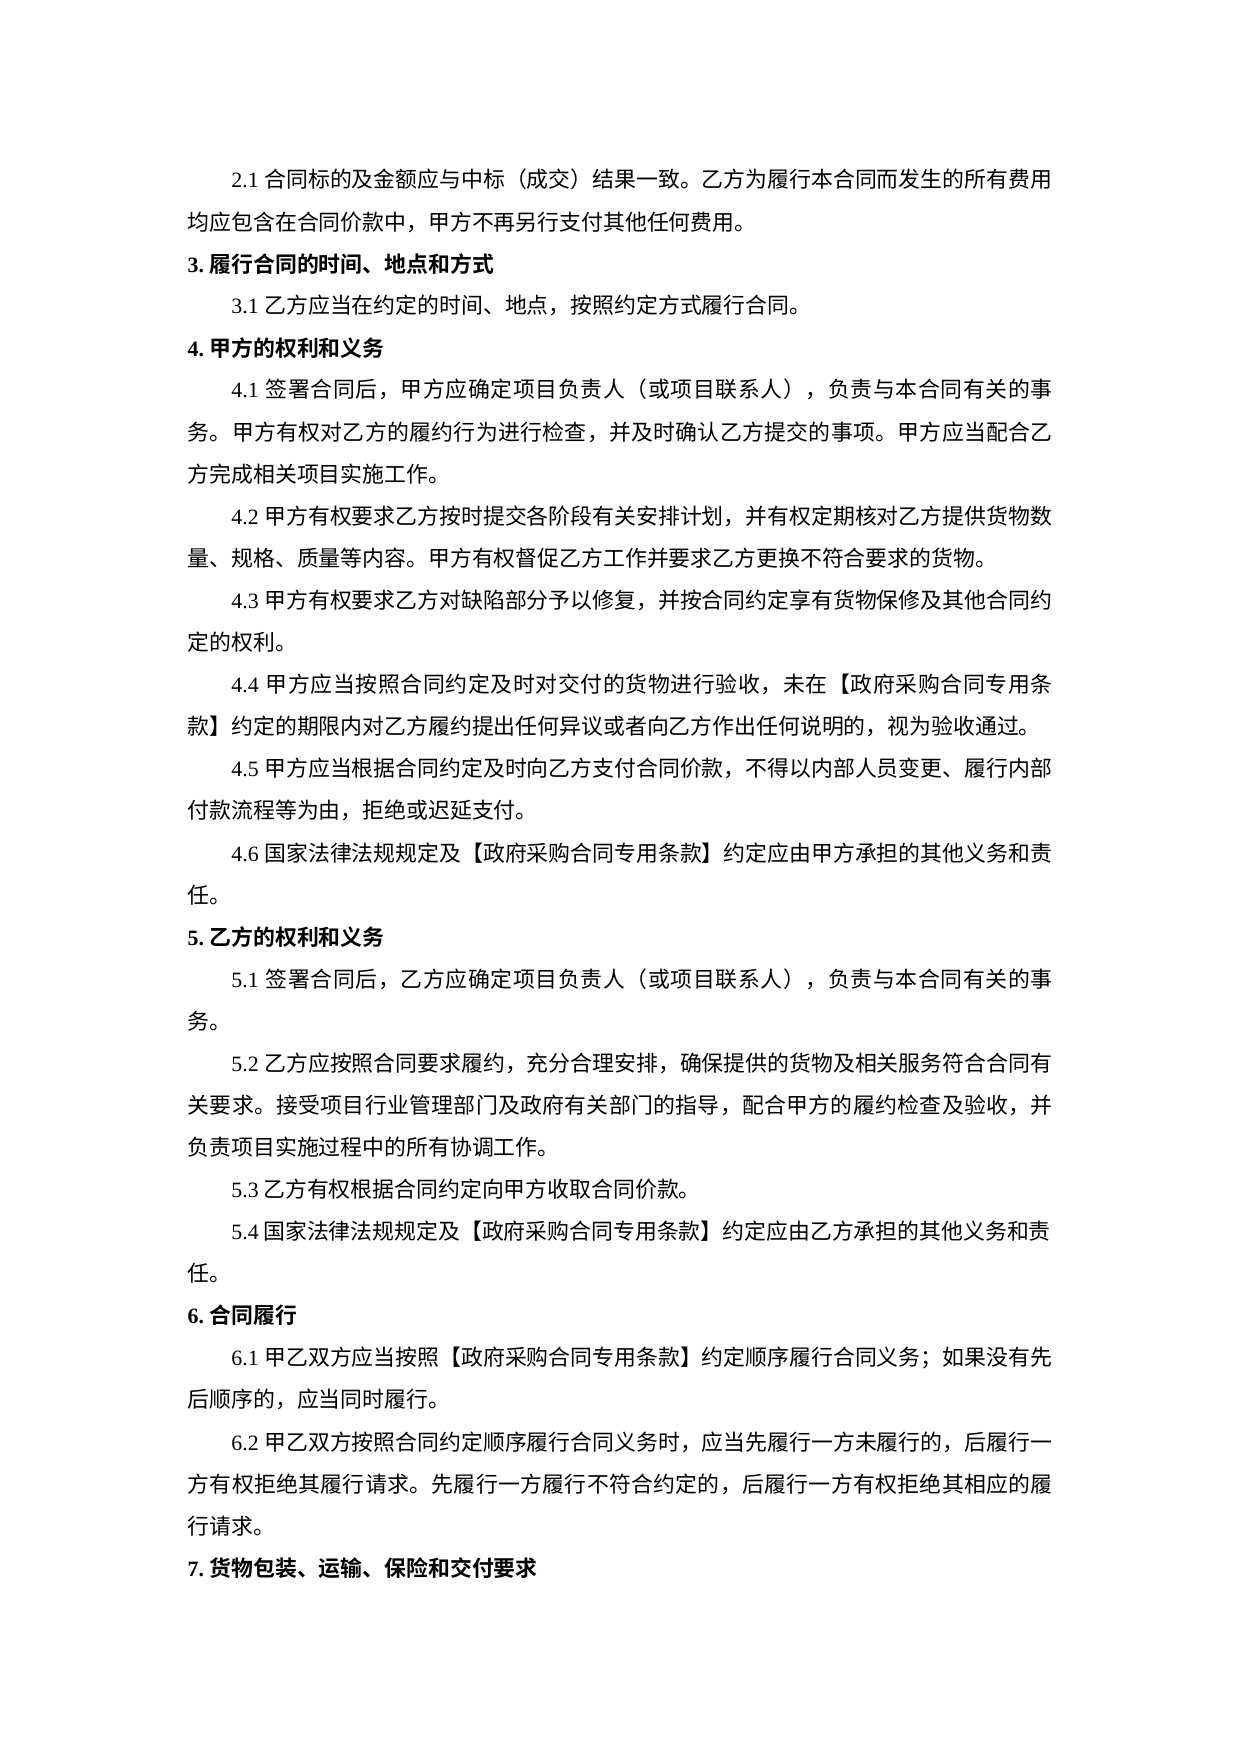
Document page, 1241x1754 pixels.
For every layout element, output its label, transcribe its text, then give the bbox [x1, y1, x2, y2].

text 3.1 乙方应当在约定的时间、地点，按照约定方式履行合同。 [187, 288, 1053, 321]
text 3. 履行合同的时间、地点和方式 [187, 246, 1053, 279]
text 5.2 乙方应按照合同要求履约，充分合理安排，确保提供的货物及相关服务符合合同有关要求。接受项目行业管理部门及政府有关部门的指导，配合甲方的履约检查及验收，并负责项目实施过程中的所有协调工作。 [187, 1045, 1053, 1162]
text 4.5 甲方应当根据合同约定及时向乙方支付合同价款，不得以内部人员变更、履行内部付款流程等为由，拒绝或迟延支付。 [187, 751, 1053, 826]
text 4.1 签署合同后，甲方应确定项目负责人（或项目联系人），负责与本合同有关的事务。甲方有权对乙方的履约行为进行检查，并及时确认乙方提交的事项。甲方应当配合乙方完成相关项目实施工作。 [187, 372, 1053, 489]
text 5.4国家法律法规规定及【政府采购合同专用条款】约定应由乙方承担的其他义务和责任。 [187, 1214, 1053, 1288]
text 4.3 甲方有权要求乙方对缺陷部分予以修复，并按合同约定享有货物保修及其他合同约定的权利。 [187, 583, 1053, 657]
text 5.1 签署合同后，乙方应确定项目负责人（或项目联系人），负责与本合同有关的事务。 [187, 961, 1053, 1036]
text 4. 甲方的权利和义务 [187, 330, 1053, 363]
text 4.6 国家法律法规规定及【政府采购合同专用条款】约定应由甲方承担的其他义务和责任。 [187, 835, 1053, 910]
text 6.2 甲乙双方按照合同约定顺序履行合同义务时，应当先履行一方未履行的，后履行一方有权拒绝其履行请求。先履行一方履行不符合约定的，后履行一方有权拒绝其相应的履行请求。 [187, 1424, 1053, 1541]
text 5. 乙方的权利和义务 [187, 919, 1053, 952]
text 7. 货物包装、运输、保险和交付要求 [187, 1550, 1053, 1583]
text 4.2 甲方有权要求乙方按时提交各阶段有关安排计划，并有权定期核对乙方提供货物数量、规格、质量等内容。甲方有权督促乙方工作并要求乙方更换不符合要求的货物。 [187, 498, 1053, 573]
text 6.1 甲乙双方应当按照【政府采购合同专用条款】约定顺序履行合同义务；如果没有先后顺序的，应当同时履行。 [187, 1340, 1053, 1414]
text 6. 合同履行 [187, 1298, 1053, 1330]
text 4.4 甲方应当按照合同约定及时对交付的货物进行验收，未在【政府采购合同专用条款】约定的期限内对乙方履约提出任何异议或者向乙方作出任何说明的，视为验收通过。 [187, 667, 1053, 741]
text 5.3乙方有权根据合同约定向甲方收取合同价款。 [187, 1172, 1053, 1204]
text 2.1 合同标的及金额应与中标（成交）结果一致。乙方为履行本合同而发生的所有费用均应包含在合同价款中，甲方不再另行支付其他任何费用。 [187, 162, 1053, 237]
